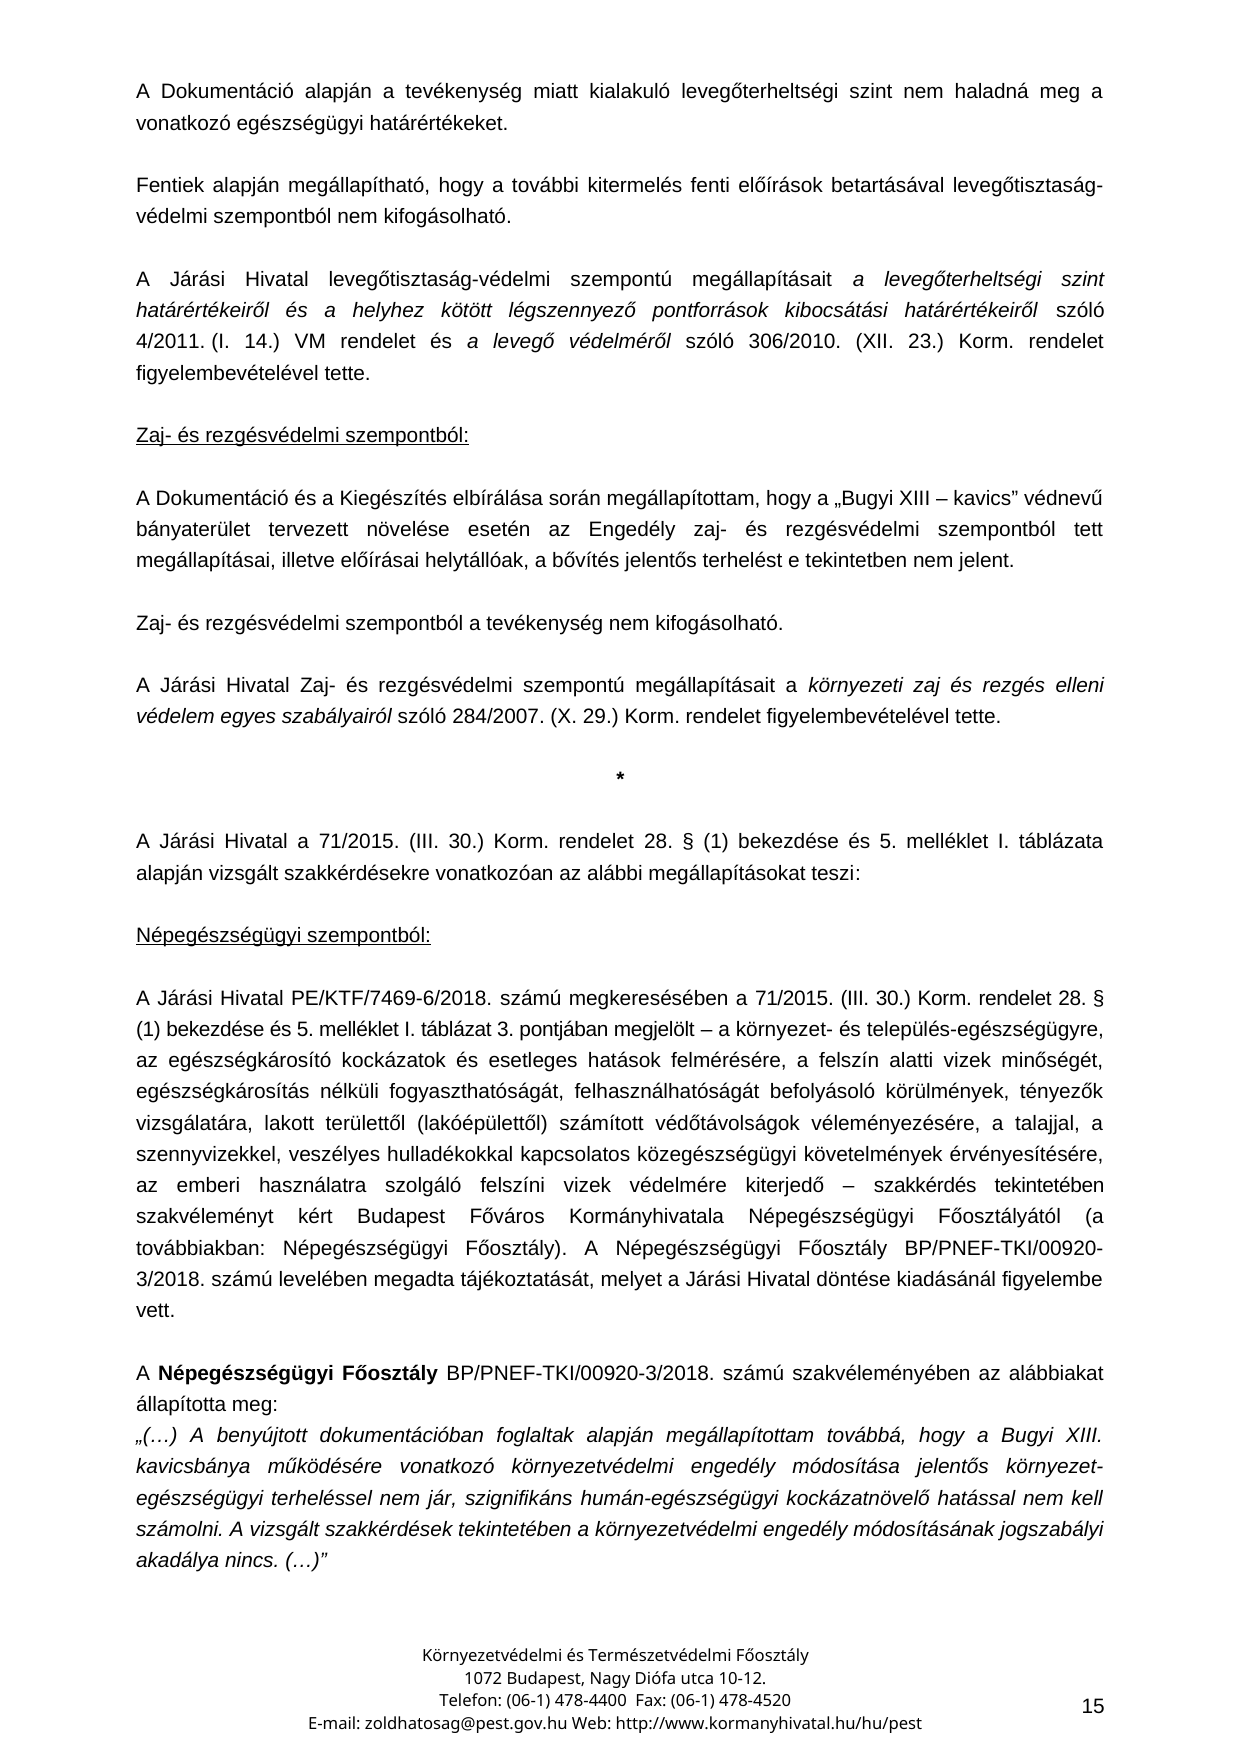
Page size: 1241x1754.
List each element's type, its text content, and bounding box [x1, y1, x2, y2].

text Zaj- és rezgésvédelmi szempontból: [136, 418, 1104, 449]
text Fentiek alapján megállapítható, hogy a további kitermelés fenti előírások betartásával levegőtisztaság-védelmi szempontból nem kifogásolható. [136, 168, 1104, 230]
text A Járási Hivatal levegőtisztaság-védelmi szempontú megállapításait a levegőterheltségi szint határértékeiről és a helyhez kötött légszennyező pontforrások kibocsátási határértékeiről szóló 4/2011. (I. 14.) VM rendelet és a levegő védelméről szóló 306/2010. (XII. 23.) Korm. rendelet figyelembevételével tette. [136, 261, 1104, 386]
text A Népegészségügyi Főosztály BP/PNEF-TKI/00920-3/2018. számú szakvéleményében az alábbiakat állapította meg: [136, 1355, 1104, 1418]
text A Járási Hivatal PE/KTF/7469-6/2018. számú megkeresésében a 71/2015. (III. 30.) Korm. rendelet 28. § (1) bekezdése és 5. melléklet I. táblázat 3. pontjában megjelölt – a környezet- és település-egészségügyre, az egészségkárosító kockázatok és esetleges hatások felmérésére, a felszín alatti vizek minőségét, egészségkárosítás nélküli fogyaszthatóságát, felhasználhatóságát befolyásoló körülmények, tényezők vizsgálatára, lakott területtől (lakóépülettől) számított védőtávolságok véleményezésére, a talajjal, a szennyvizekkel, veszélyes hulladékokkal kapcsolatos közegészségügyi követelmények érvényesítésére, az emberi használatra szolgáló felszíni vizek védelmére kiterjedő – szakkérdés tekintetében szakvéleményt kért Budapest Főváros Kormányhivatala Népegészségügyi Főosztályától (a továbbiakban: Népegészségügyi Főosztály). A Népegészségügyi Főosztály BP/PNEF-TKI/00920-3/2018. számú levelében megadta tájékoztatását, melyet a Járási Hivatal döntése kiadásánál figyelembe vett. [136, 980, 1104, 1324]
text Népegészségügyi szempontból: [136, 918, 1104, 949]
text „(…) A benyújtott dokumentációban foglaltak alapján megállapítottam továbbá, hogy a Bugyi XIII. kavicsbánya működésére vonatkozó környezetvédelmi engedély módosítása jelentős környezet-egészségügyi terheléssel nem jár, szignifikáns humán-egészségügyi kockázatnövelő hatással nem kell számolni. A vizsgált szakkérdések tekintetében a környezetvédelmi engedély módosításának jogszabályi akadálya nincs. (…)” [136, 1418, 1104, 1574]
text A Járási Hivatal a 71/2015. (III. 30.) Korm. rendelet 28. § (1) bekezdése és 5. melléklet I. táblázata alapján vizsgált szakkérdésekre vonatkozóan az alábbi megállapításokat teszi: [136, 824, 1104, 886]
text Zaj- és rezgésvédelmi szempontból a tevékenység nem kifogásolható. [136, 605, 1104, 636]
text A Járási Hivatal Zaj- és rezgésvédelmi szempontú megállapításait a környezeti zaj és rezgés elleni védelem egyes szabályairól szóló 284/2007. (X. 29.) Korm. rendelet figyelembevételével tette. [136, 668, 1104, 730]
text A Dokumentáció alapján a tevékenység miatt kialakuló levegőterheltségi szint nem haladná meg a vonatkozó egészségügyi határértékeket. [136, 74, 1104, 136]
text * [136, 761, 1104, 793]
text A Dokumentáció és a Kiegészítés elbírálása során megállapítottam, hogy a „Bugyi XIII – kavics” védnevű bányaterület tervezett növelése esetén az Engedély zaj- és rezgésvédelmi szempontból tett megállapításai, illetve előírásai helytállóak, a bővítés jelentős terhelést e tekintetben nem jelent. [136, 480, 1104, 574]
